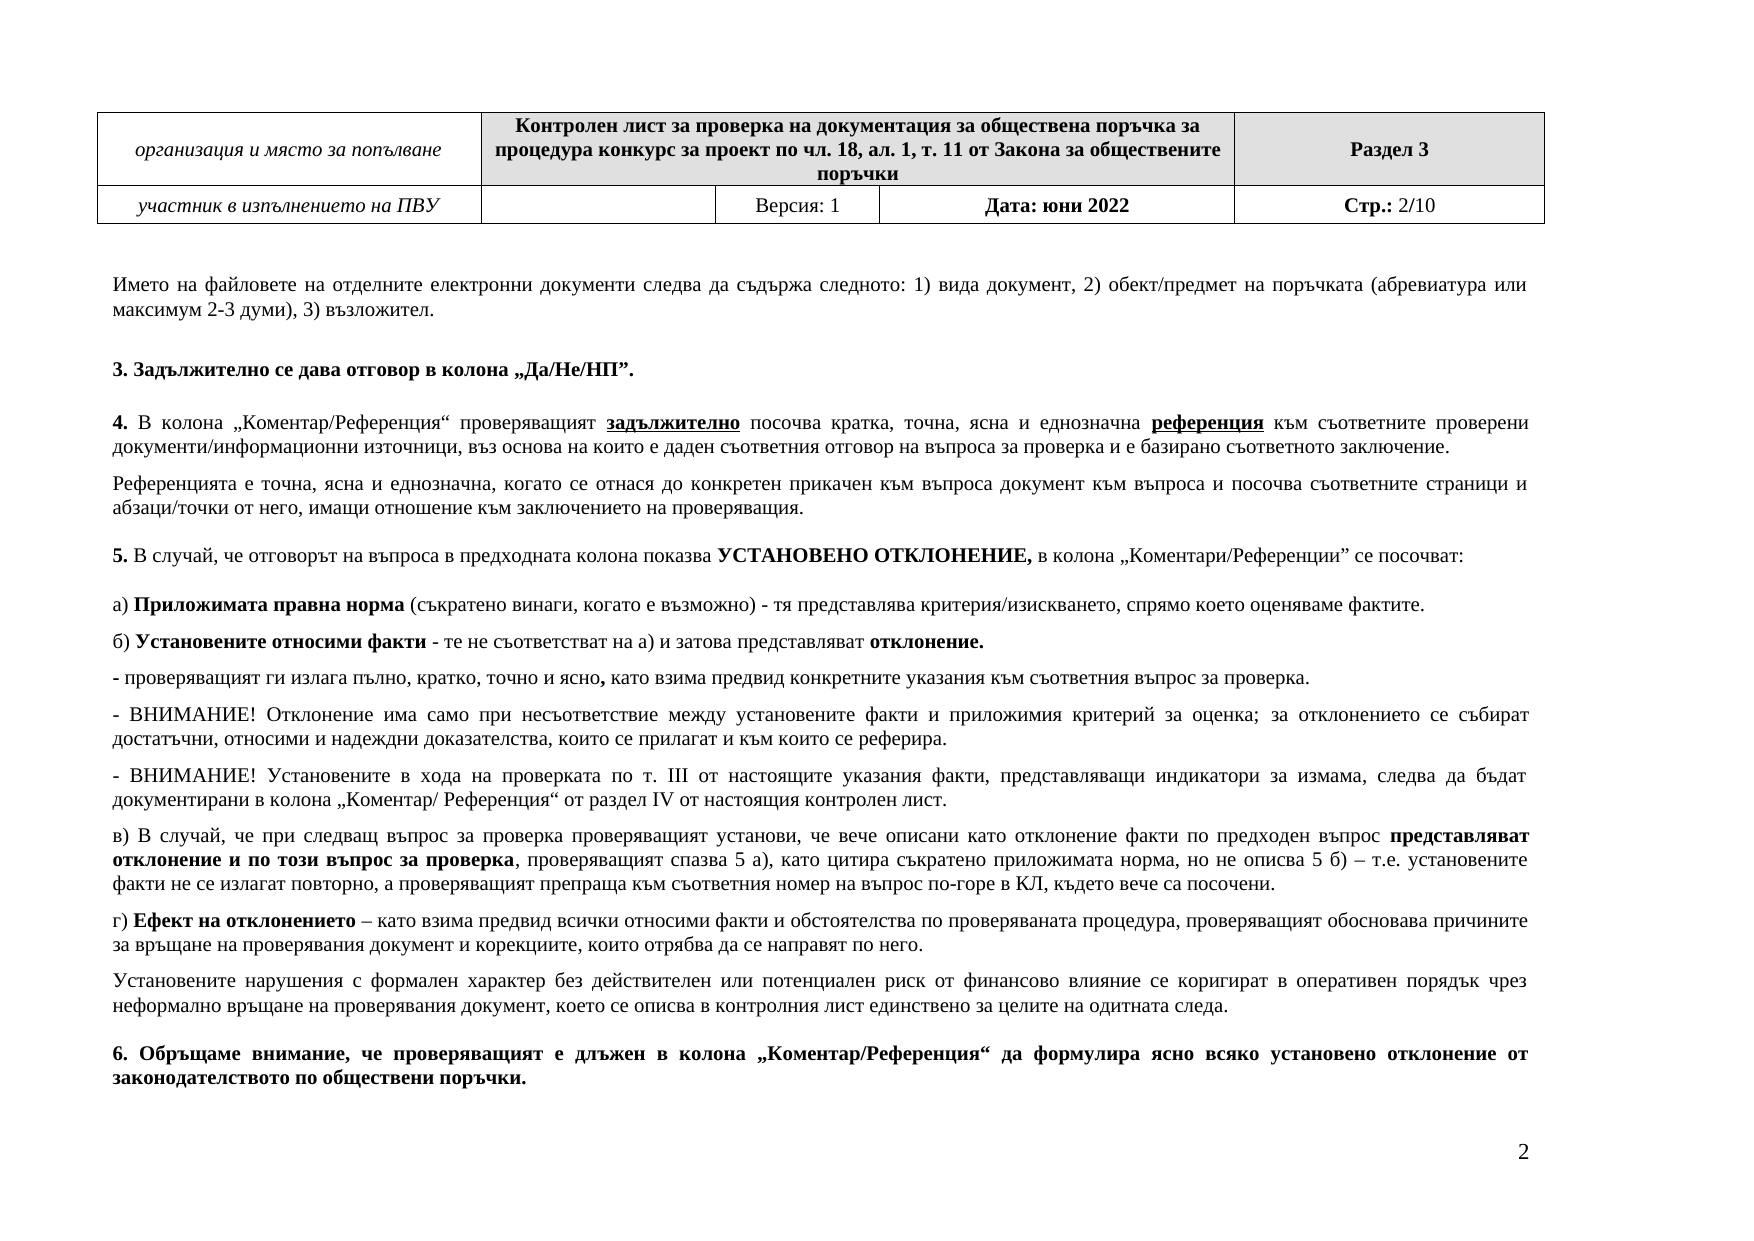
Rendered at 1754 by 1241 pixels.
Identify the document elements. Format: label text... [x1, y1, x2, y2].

list Името на файловете на отделните електронни документи следва да съдържа следното: 1) вида документ, 2) обект/предмет на поръчката (абревиатура или максимум 2-3 думи), 3) възложител. [112, 272, 1529, 321]
text - ВНИМАНИЕ! Установените в хода на проверката по т. ІІІ от настоящите указания факти, представляващи индикатори за измама, следва да бъдат документирани в колона „Коментар/ Референция“ от раздел ІV от настоящия контролен лист. [112, 762, 1529, 811]
text - ВНИМАНИЕ! Отклонение има само при несъответствие между установените факти и приложимия критерий за оценка; за отклонението се събират достатъчни, относими и надеждни доказателства, които се прилагат и към които се реферира. [112, 702, 1529, 750]
text 5. В случай, че отговорът на въпроса в предходната колона показва УСТАНОВЕНО ОТКЛОНЕНИЕ, в колона „Коментари/Референции” се посочват: [112, 543, 1529, 567]
text - проверяващият ги излага пълно, кратко, точно и ясно, като взима предвид конкретните указания към съответния въпрос за проверка. [112, 665, 1529, 689]
text 4. В колона „Коментар/Референция“ проверяващият задължително посочва кратка, точна, ясна и еднозначна референция към съответните проверени документи/информационни източници, въз основа на които е даден съответния отговор на въпроса за проверка и е базирано съответното заключение. [112, 410, 1529, 458]
text б) Установените относими факти - те не съответстват на а) и затова представляват отклонение. [112, 629, 1529, 653]
text а) Приложимата правна норма (съкратено винаги, когато е възможно) - тя представлява критерия/изискването, спрямо което оценяваме фактите. [112, 592, 1529, 616]
text г) Ефект на отклонението – като взима предвид всички относими факти и обстоятелства по проверяваната процедура, проверяващият обосновава причините за връщане на проверявания документ и корекциите, които отрябва да се направят по него. [112, 908, 1529, 956]
text 3. Задължително се дава отговор в колона „Да/Не/НП”. [112, 357, 1529, 381]
text Установените нарушения с формален характер без действителен или потенциален риск от финансово влияние се коригират в оперативен порядък чрез неформално връщане на проверявания документ, което се описва в контролния лист единствено за целите на одитната следа. [112, 968, 1529, 1017]
text Референцията е точна, ясна и еднозначна, когато се отнася до конкретен прикачен към въпроса документ към въпроса и посочва съответните страници и абзаци/точки от него, имащи отношение към заключението на проверяващия. [112, 471, 1529, 519]
text в) В случай, че при следващ въпрос за проверка проверяващият установи, че вече описани като отклонение факти по предходен въпрос представляват отклонение и по този въпрос за проверка, проверяващият спазва 5 а), като цитира съкратено приложимата норма, но не описва 5 б) – т.е. установените факти не се излагат повторно, а проверяващият препраща към съответния номер на въпрос по-горе в КЛ, където вече са посочени. [112, 823, 1529, 895]
text 6. Обръщаме внимание, че проверяващият е длъжен в колона „Коментар/Референция“ да формулира ясно всяко установено отклонение от законодателството по обществени поръчки. [112, 1041, 1529, 1089]
